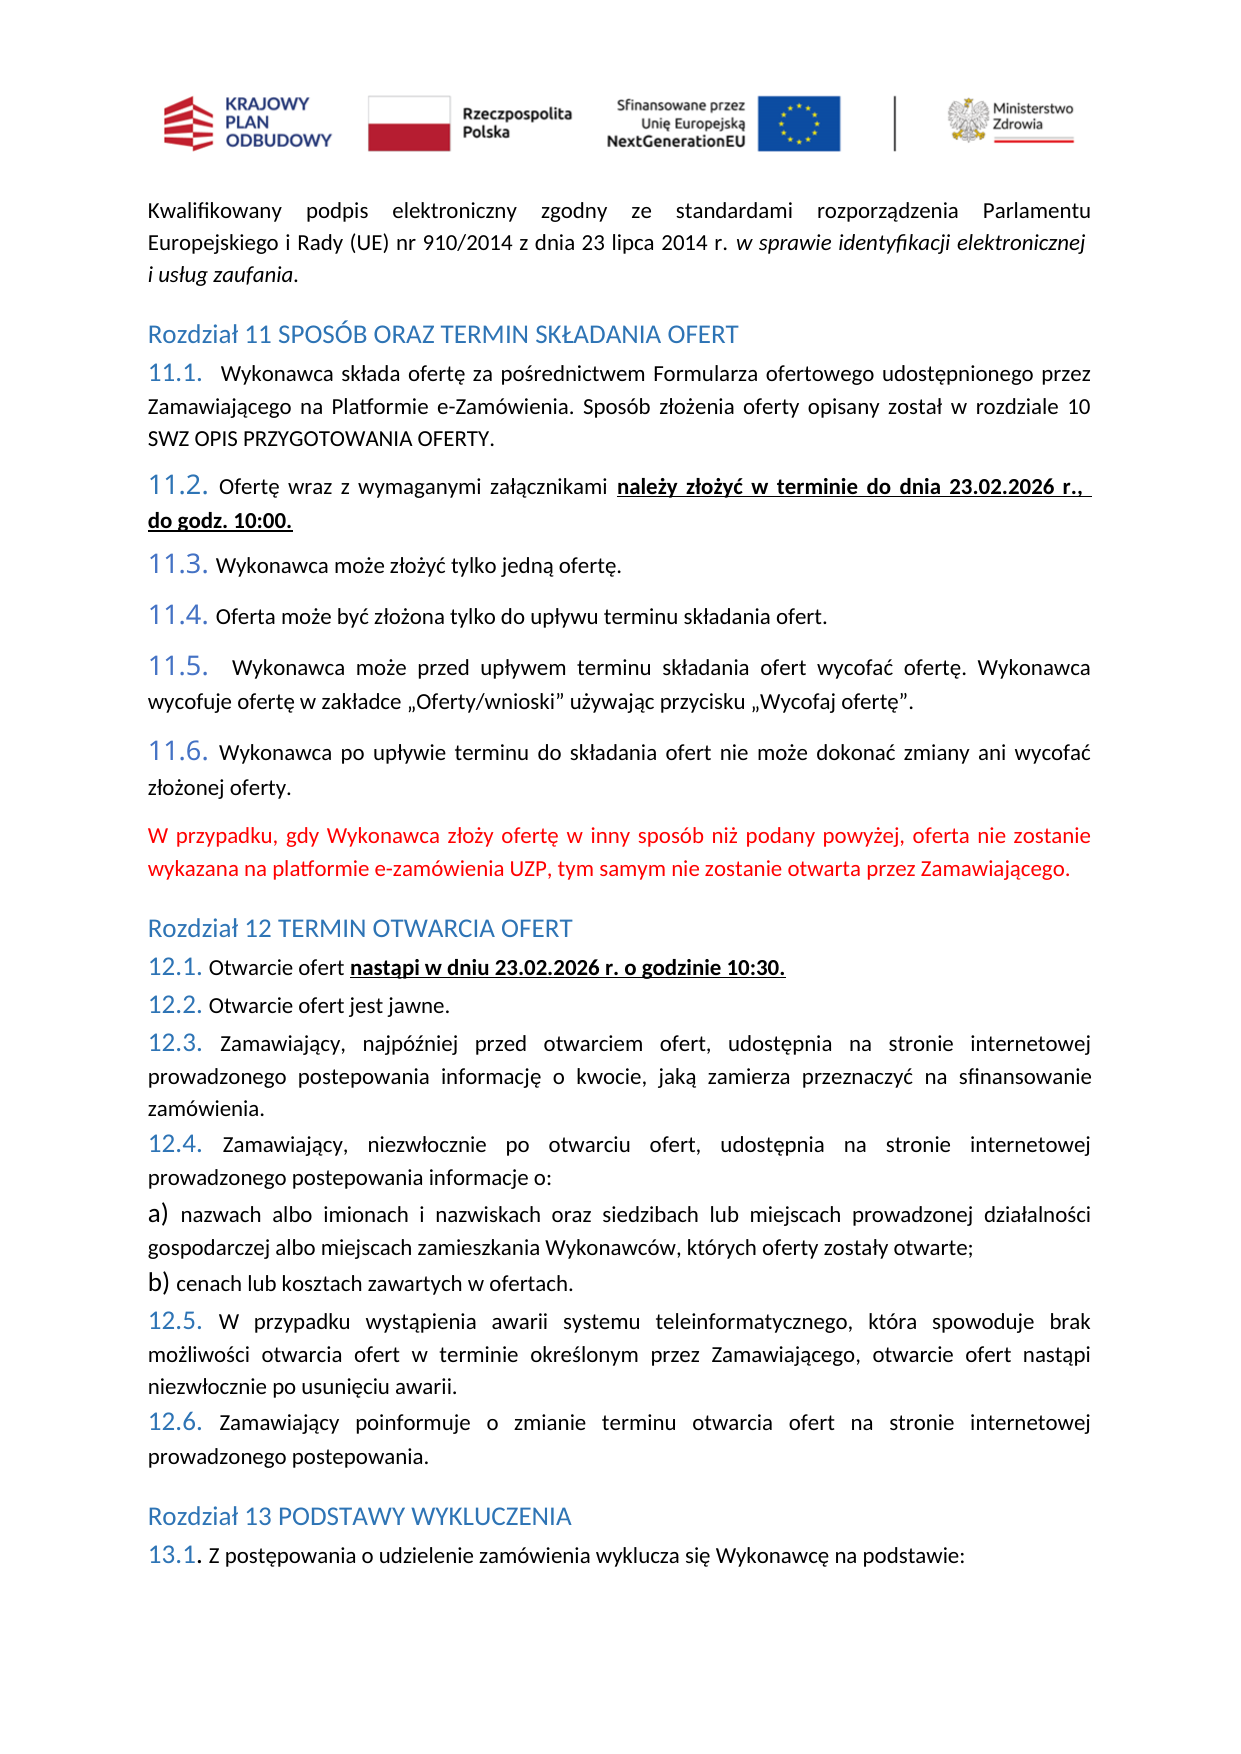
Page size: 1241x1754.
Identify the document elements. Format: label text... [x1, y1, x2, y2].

subtitle Rozdział 13 PODSTAWY WYKLUCZENIA [148, 1499, 1093, 1532]
text 11.4. Oferta może być złożona tylko do upływu terminu składania ofert. [148, 595, 1093, 632]
text 11.6. Wykonawca po upływie terminu do składania ofert nie może dokonać zmiany ani wycofać złożonej oferty. [148, 732, 1093, 801]
text b) cenach lub kosztach zawartych w ofertach. [148, 1265, 1093, 1298]
text 12.4. Zamawiający, niezwłocznie po otwarciu ofert, udostępnia na stronie internetowej prowadzonego postepowania informacje o: [148, 1126, 1093, 1192]
text a) nazwach albo imionach i nazwiskach oraz siedzibach lub miejscach prowadzonej działalności gospodarczej albo miejscach zamieszkania Wykonawców, których oferty zostały otwarte; [148, 1196, 1093, 1261]
text 11.1. Wykonawca składa ofertę za pośrednictwem Formularza ofertowego udostępnionego przez Zamawiającego na Platformie e-Zamówienia. Sposób złożenia oferty opisany został w rozdziale 10 SWZ OPIS PRZYGOTOWANIA OFERTY. [148, 355, 1093, 453]
text 12.2. Otwarcie ofert jest jawne. [148, 987, 1093, 1020]
text 11.2. Ofertę wraz z wymaganymi załącznikami należy złożyć w terminie do dnia 23.02.2026 r., do godz. 10:00. [148, 465, 1093, 534]
subtitle Rozdział 12 TERMIN OTWARCIA OFERT [148, 911, 1093, 944]
subtitle Rozdział 11 SPOSÓB ORAZ TERMIN SKŁADANIA OFERT [148, 317, 1093, 350]
text 12.6. Zamawiający poinformuje o zmianie terminu otwarcia ofert na stronie internetowej prowadzonego postepowania. [148, 1404, 1093, 1470]
text 11.3. Wykonawca może złożyć tylko jedną ofertę. [148, 544, 1093, 581]
text 12.1. Otwarcie ofert nastąpi w dniu 23.02.2026 r. o godzinie 10:30. [148, 949, 1093, 982]
text Kwalifikowany podpis elektroniczny zgodny ze standardami rozporządzenia Parlamentu Europejskiego i Rady (UE) nr 910/2014 z dnia 23 lipca 2014 r. w sprawie identyfikacji elektronicznej i usług zaufania. [148, 196, 1093, 288]
text 13.1. Z postępowania o udzielenie zamówienia wyklucza się Wykonawcę na podstawie: [148, 1537, 1093, 1570]
picture [147, 73, 1093, 168]
text 12.5. W przypadku wystąpienia awarii systemu teleinformatycznego, która spowoduje brak możliwości otwarcia ofert w terminie określonym przez Zamawiającego, otwarcie ofert nastąpi niezwłocznie po usunięciu awarii. [148, 1303, 1093, 1400]
text 12.3. Zamawiający, najpóźniej przed otwarciem ofert, udostępnia na stronie internetowej prowadzonego postepowania informację o kwocie, jaką zamierza przeznaczyć na sfinansowanie zamówienia. [148, 1025, 1093, 1122]
text W przypadku, gdy Wykonawca złoży ofertę w inny sposób niż podany powyżej, oferta nie zostanie wykazana na platformie e-zamówienia UZP, tym samym nie zostanie otwarta przez Zamawiającego. [148, 822, 1093, 882]
text 11.5. Wykonawca może przed upływem terminu składania ofert wycofać ofertę. Wykonawca wycofuje ofertę w zakładce „Oferty/wnioski” używając przycisku „Wycofaj ofertę”. [148, 646, 1093, 715]
